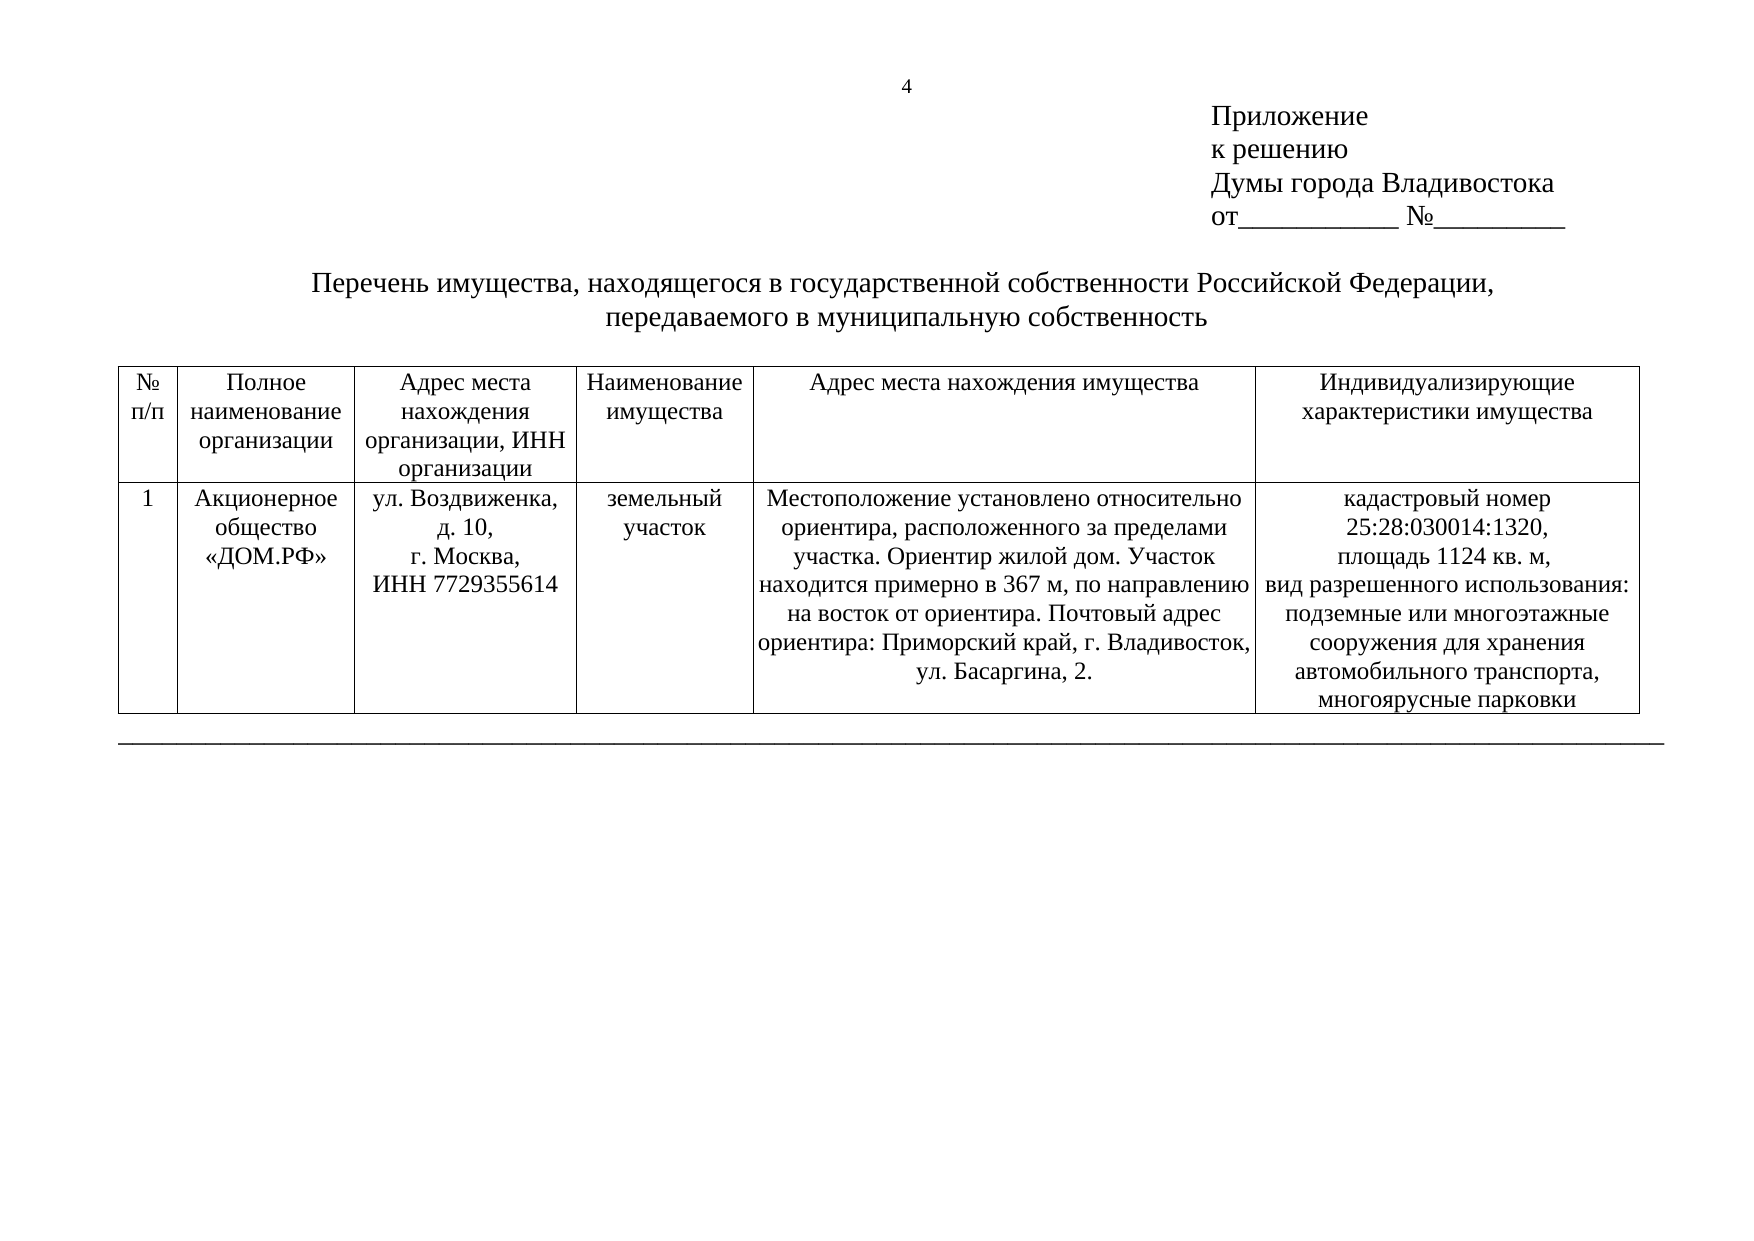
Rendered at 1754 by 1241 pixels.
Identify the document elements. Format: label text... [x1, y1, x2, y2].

table_cell земельный участок [577, 483, 753, 713]
subtitle Приложение [148, 98, 1665, 131]
subtitle от___________ №_________ [148, 198, 1665, 266]
table_cell Местоположение установлено относительно ориентира, расположенного за пределами участка. Ориентир жилой дом. Участок находится примерно в 367 м, по направлению на восток от ориентира. Почтовый адрес ориентира: Приморский край, г. Владивосток, ул. Басаргина, 2. [754, 483, 1255, 713]
table_cell кадастровый номер 25:28:030014:1320, площадь 1124 кв. м, вид разрешенного использования: подземные или многоэтажные сооружения для хранения автомобильного транспорта, многоярусные парковки [1256, 483, 1639, 713]
table_cell 1 [119, 483, 177, 713]
table_header Наименование имущества [577, 367, 753, 482]
table_header Адрес места нахождения имущества [754, 367, 1255, 482]
table_header Индивидуализирующие характеристики имущества [1256, 367, 1639, 482]
text Перечень имущества, находящегося в государственной собственности Российской Федерации, передаваемого в муниципальную собственность [148, 266, 1665, 333]
subtitle к решению [148, 131, 1665, 165]
table_header № п/п [119, 367, 177, 482]
table_header Адрес места нахождения организации, ИНН организации [355, 367, 576, 482]
subtitle Думы города Владивостока [148, 165, 1665, 198]
table_header Полное наименование организации [178, 367, 354, 482]
table_cell ул. Воздвиженка, д. 10, г. Москва, ИНН 7729355614 [355, 483, 576, 713]
table_cell Акционерное общество «ДОМ.РФ» [178, 483, 354, 713]
text __________________________________________________________________________________________________________ [118, 714, 1754, 748]
